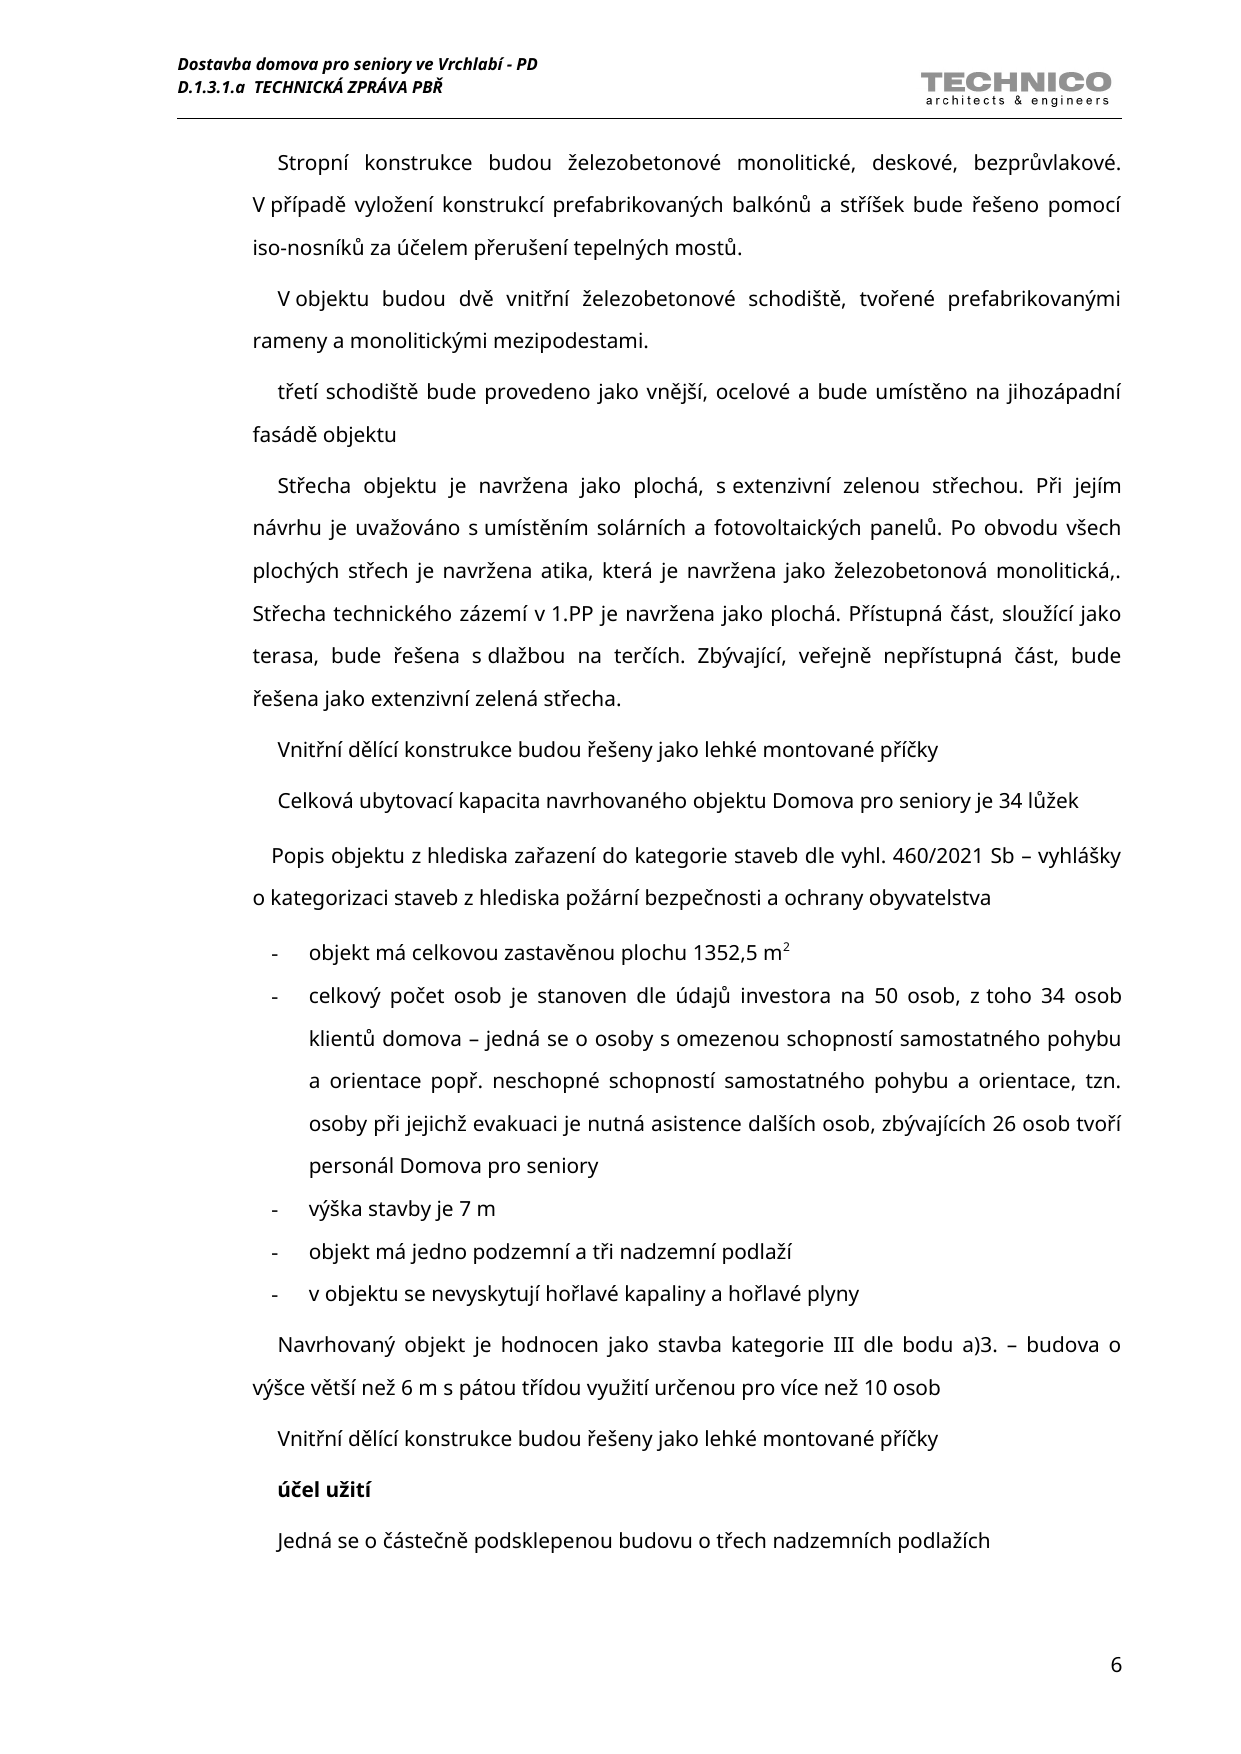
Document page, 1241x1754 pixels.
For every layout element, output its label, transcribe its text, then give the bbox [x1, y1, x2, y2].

list objekt má jedno podzemní a tři nadzemní podlaží [271, 1237, 1122, 1265]
text Navrhovaný objekt je hodnocen jako stavba kategorie III dle bodu a)3. – budova o výšce větší než 6 m s pátou třídou využití určenou pro více než 10 osob [252, 1330, 1122, 1401]
text Vnitřní dělící konstrukce budou řešeny jako lehké montované příčky [252, 1424, 1122, 1452]
text Vnitřní dělící konstrukce budou řešeny jako lehké montované příčky [252, 735, 1122, 763]
text Střecha objektu je navržena jako plochá, s extenzivní zelenou střechou. Při jejím návrhu je uvažováno s umístěním solárních a fotovoltaických panelů. Po obvodu všech plochých střech je navržena atika, která je navržena jako železobetonová monolitická,. Střecha technického zázemí v 1.PP je navržena jako plochá. Přístupná část, sloužící jako terasa, bude řešena s dlažbou na terčích. Zbývající, veřejně nepřístupná část, bude řešena jako extenzivní zelená střecha. [252, 471, 1122, 712]
list v objektu se nevyskytují hořlavé kapaliny a hořlavé plyny [271, 1279, 1122, 1308]
text Jedná se o částečně podsklepenou budovu o třech nadzemních podlažích [252, 1526, 1122, 1554]
text Popis objektu z hlediska zařazení do kategorie staveb dle vyhl. 460/2021 Sb – vyhlášky o kategorizaci staveb z hlediska požární bezpečnosti a ochrany obyvatelstva [252, 841, 1122, 912]
list objekt má celkovou zastavěnou plochu 1352,5 m2 [271, 938, 1122, 967]
text třetí schodiště bude provedeno jako vnější, ocelové a bude umístěno na jihozápadní fasádě objektu [252, 377, 1122, 448]
text Stropní konstrukce budou železobetonové monolitické, deskové, bezprůvlakové. V případě vyložení konstrukcí prefabrikovaných balkónů a stříšek bude řešeno pomocí iso-nosníků za účelem přerušení tepelných mostů. [252, 148, 1122, 261]
text účel užití [252, 1475, 1122, 1503]
picture [916, 67, 1118, 112]
list celkový počet osob je stanoven dle údajů investora na 50 osob, z toho 34 osob klientů domova – jedná se o osoby s omezenou schopností samostatného pohybu a orientace popř. neschopné schopností samostatného pohybu a orientace, tzn. osoby při jejichž evakuaci je nutná asistence dalších osob, zbývajících 26 osob tvoří personál Domova pro seniory [271, 981, 1122, 1180]
text Celková ubytovací kapacita navrhovaného objektu Domova pro seniory je 34 lůžek [252, 786, 1122, 814]
list výška stavby je 7 m [271, 1194, 1122, 1223]
text V objektu budou dvě vnitřní železobetonové schodiště, tvořené prefabrikovanými rameny a monolitickými mezipodestami. [252, 284, 1122, 355]
